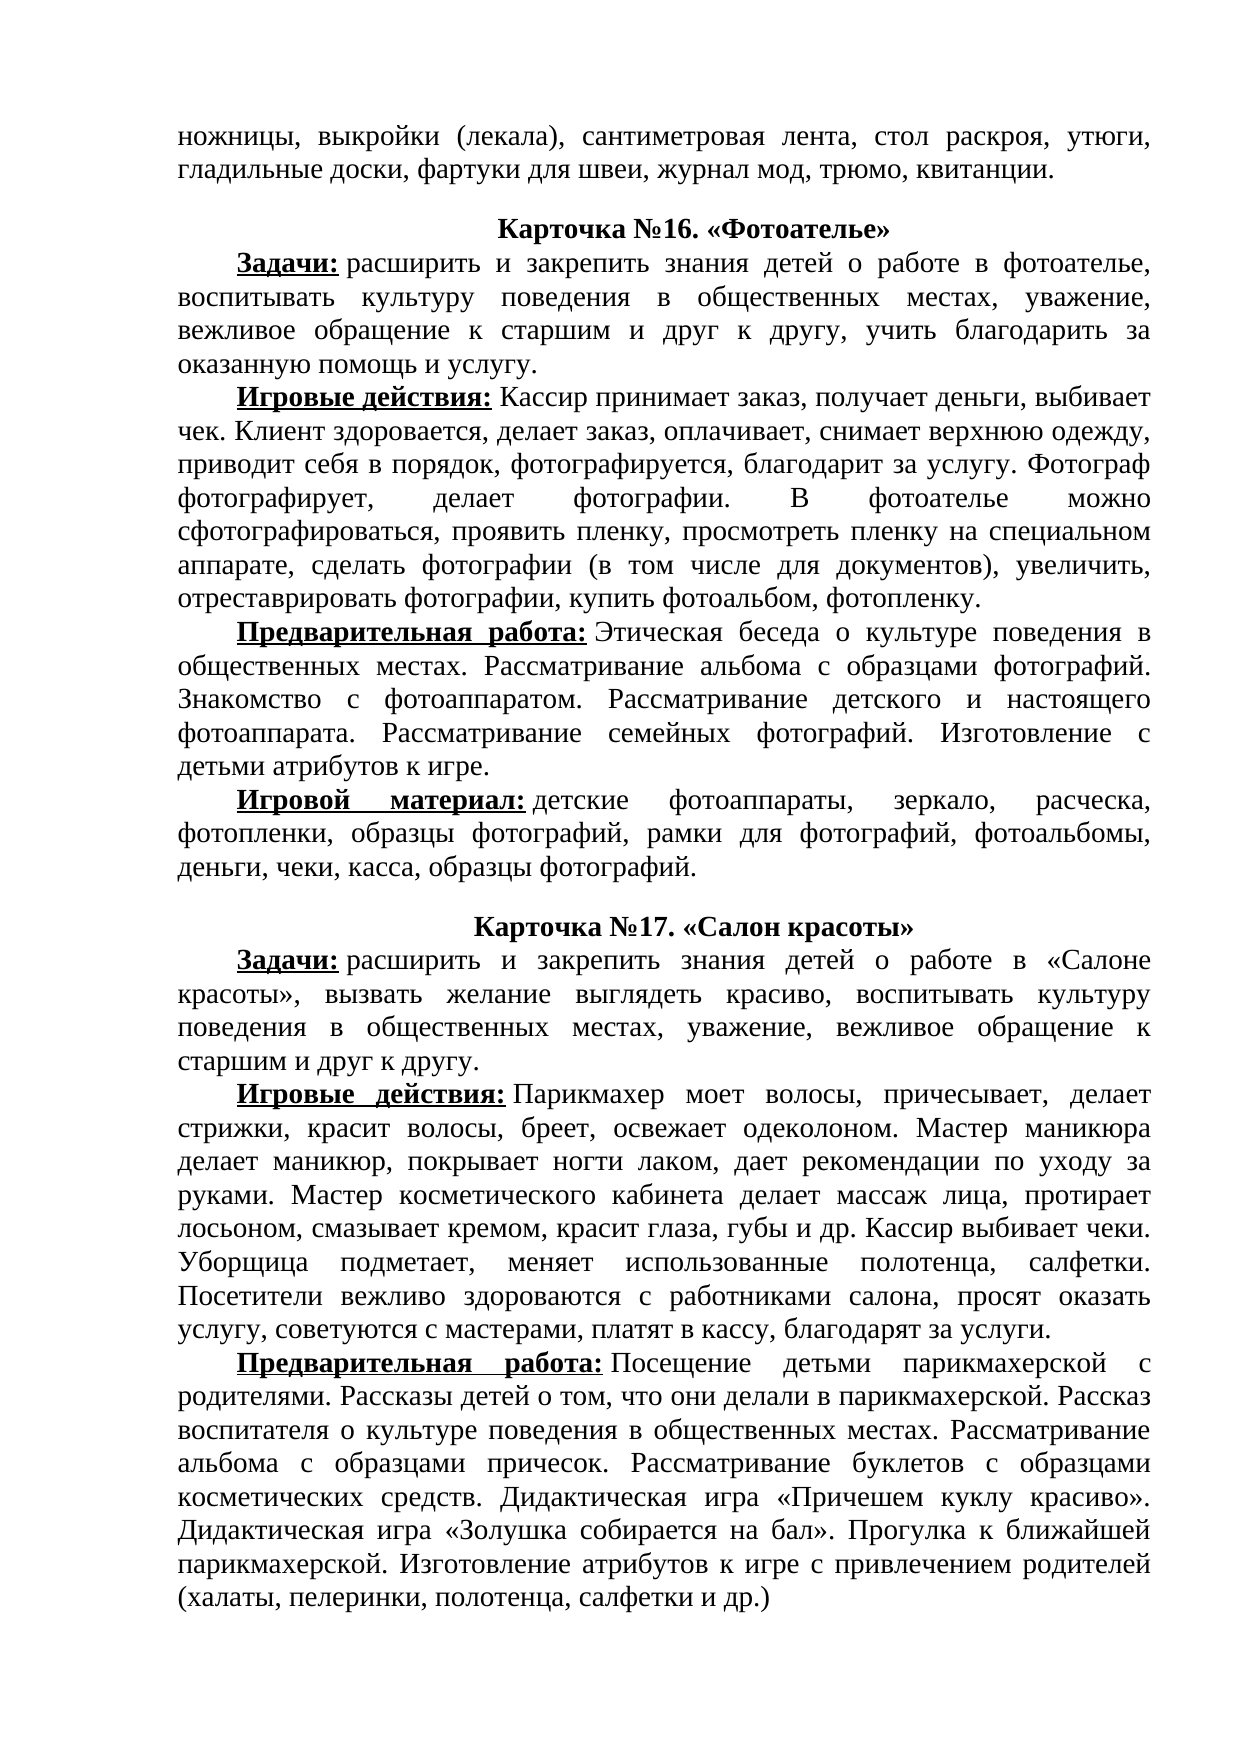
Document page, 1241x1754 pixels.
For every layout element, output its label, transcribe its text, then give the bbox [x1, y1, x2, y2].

text Предварительная работа: Этическая беседа о культуре поведения в общественных местах. Рассматривание альбома с образцами фотографий. Знакомство с фотоаппаратом. Рассматривание детского и настоящего фотоаппарата. Рассматривание семейных фотографий. Изготовление с детьми атрибутов к игре. [177, 614, 1152, 782]
text Игровые действия: Парикмахер моет волосы, причесывает, делает стрижки, красит волосы, бреет, освежает одеколоном. Мастер маникюра делает маникюр, покрывает ногти лаком, дает рекомендации по уходу за руками. Мастер косметического кабинета делает массаж лица, протирает лосьоном, смазывает кремом, красит глаза, губы и др. Кассир выбивает чеки. Уборщица подметает, меняет использованные полотенца, салфетки. Посетители вежливо здороваются с работниками салона, просят оказать услугу, советуются с мастерами, платят в кассу, благодарят за услуги. [177, 1076, 1152, 1345]
text Задачи: расширить и закрепить знания детей о работе в «Салоне красоты», вызвать желание выглядеть красиво, воспитывать культуру поведения в общественных местах, уважение, вежливое обращение к старшим и друг к другу. [177, 942, 1152, 1076]
text Задачи: расширить и закрепить знания детей о работе в фотоателье, воспитывать культуру поведения в общественных местах, уважение, вежливое обращение к старшим и друг к другу, учить благодарить за оказанную помощь и услугу. [177, 245, 1152, 379]
text Предварительная работа: Посещение детьми парикмахерской с родителями. Рассказы детей о том, что они делали в парикмахерской. Рассказ воспитателя о культуре поведения в общественных местах. Рассматривание альбома с образцами причесок. Рассматривание буклетов с образцами косметических средств. Дидактическая игра «Причешем куклу красиво». Дидактическая игра «Золушка собирается на бал». Прогулка к ближайшей парикмахерской. Изготовление атрибутов к игре с привлечением родителей (халаты, пелеринки, полотенца, салфетки и др.) [177, 1345, 1152, 1613]
text Карточка №17. «Салон красоты» [177, 909, 1152, 942]
text Игровые действия: Кассир принимает заказ, получает деньги, выбивает чек. Клиент здоровается, делает заказ, оплачивает, снимает верхнюю одежду, приводит себя в порядок, фотографируется, благодарит за услугу. Фотограф фотографирует, делает фотографии. В фотоателье можно сфотографироваться, проявить пленку, просмотреть пленку на специальном аппарате, сделать фотографии (в том числе для документов), увеличить, отреставрировать фотографии, купить фотоальбом, фотопленку. [177, 379, 1152, 614]
text Карточка №16. «Фотоателье» [177, 212, 1152, 245]
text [177, 118, 1152, 185]
text Игровой материал: детские фотоаппараты, зеркало, расческа, фотопленки, образцы фотографий, рамки для фотографий, фотоальбомы, деньги, чеки, касса, образцы фотографий. [177, 782, 1152, 882]
